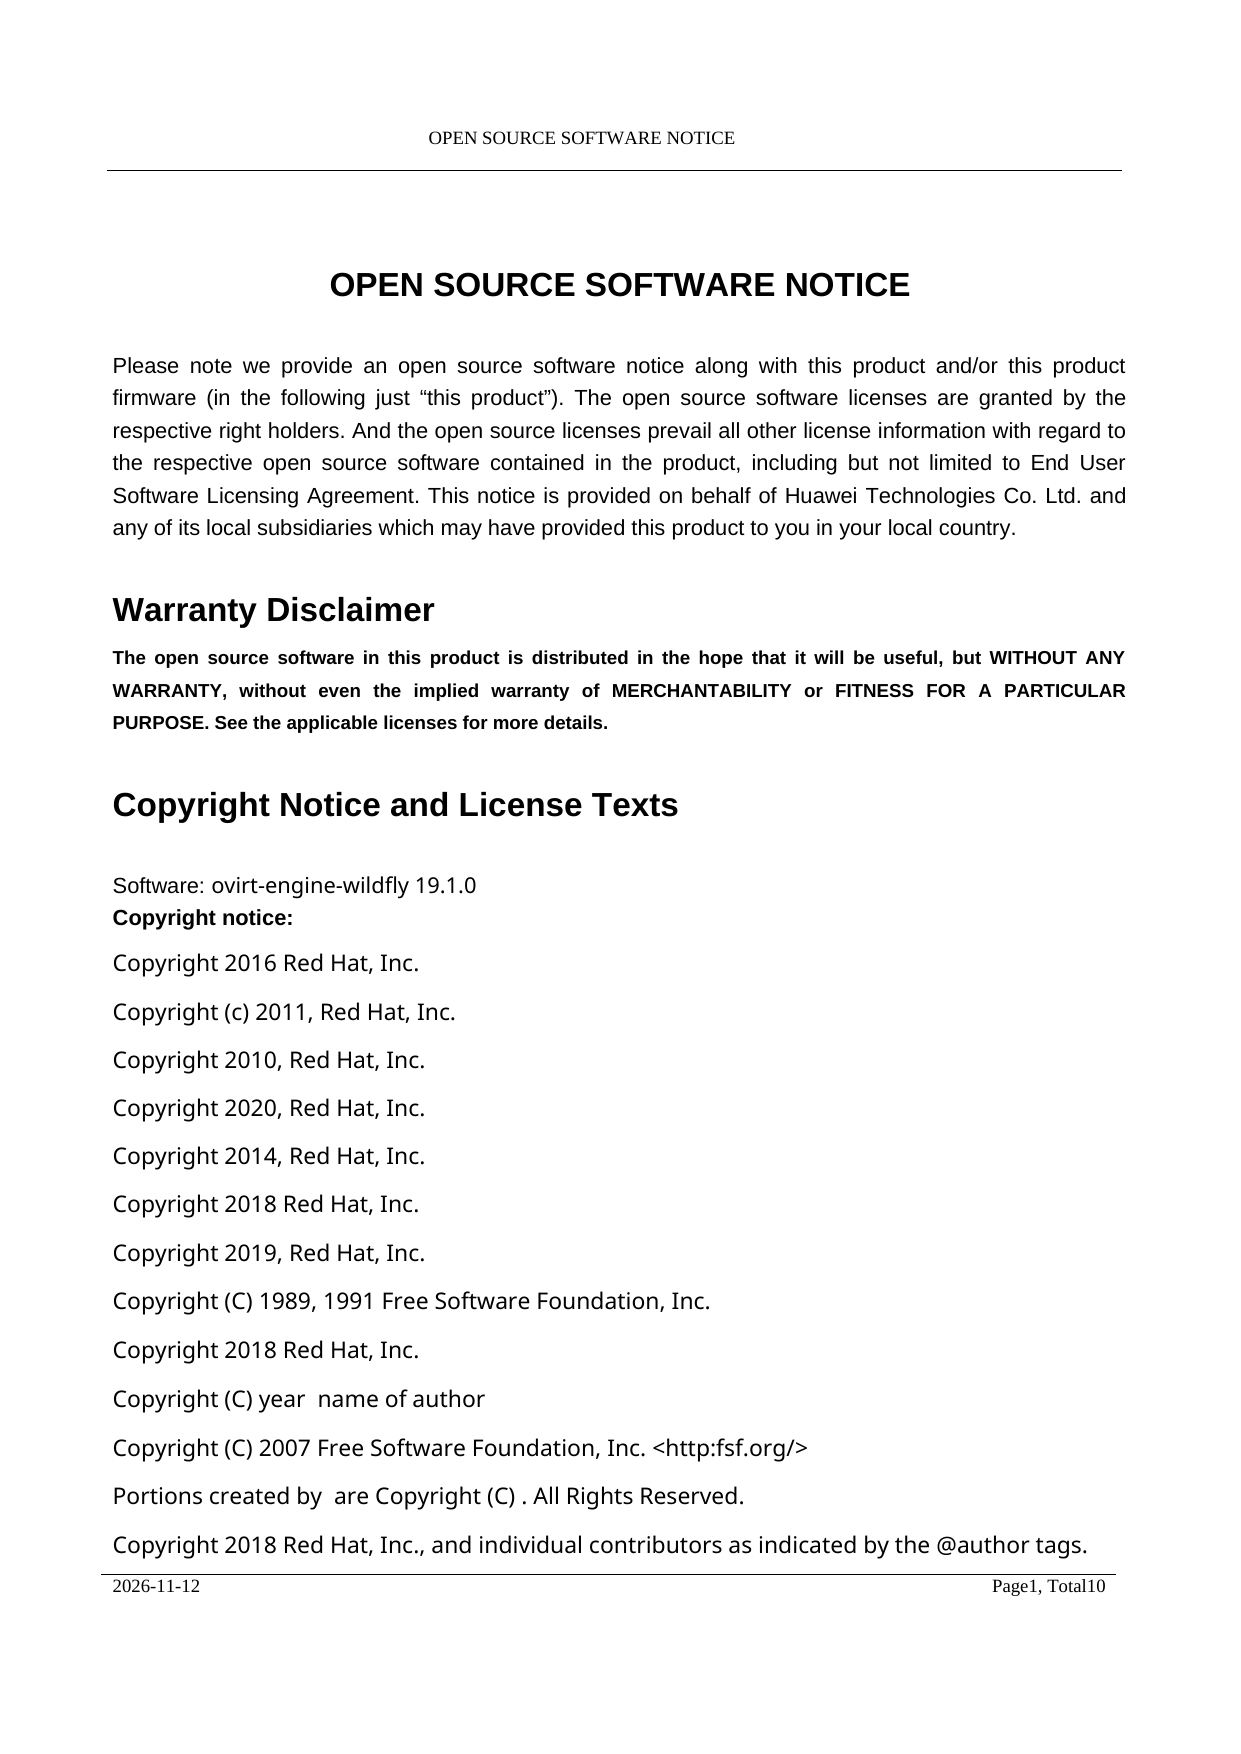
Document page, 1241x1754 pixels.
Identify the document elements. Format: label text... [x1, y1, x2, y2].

text The open source software in this product is distributed in the hope that it will be useful, but WITHOUT ANY WARRANTY, without even the implied warranty of MERCHANTABILITY or FITNESS FOR A PARTICULAR PURPOSE. See the applicable licenses for more details. [112, 641, 1128, 739]
text Please note we provide an open source software notice along with this product and/or this product firmware (in the following just “this product”). The open source software licenses are granted by the respective right holders. And the open source licenses prevail all other license information with regard to the respective open source software contained in the product, including but not limited to End User Software Licensing Agreement. This notice is provided on behalf of Huawei Technologies Co. Ltd. and any of its local subsidiaries which may have provided this product to you in your local country. [112, 349, 1128, 544]
text Copyright 2016 Red Hat, Inc. Copyright (c) 2011, Red Hat, Inc. [112, 947, 1128, 1028]
text Copyright 2018 Red Hat, Inc. [112, 1188, 1128, 1220]
text Copyright notice: [112, 901, 1128, 934]
text Copyright 2020, Red Hat, Inc. [112, 1092, 1128, 1124]
text Copyright 2010, Red Hat, Inc. [112, 1043, 1128, 1076]
text OPEN SOURCE SOFTWARE NOTICE [112, 251, 1128, 316]
text Software: ovirt-engine-wildfly 19.1.0 [112, 869, 1128, 901]
text Warranty Disclaimer [112, 576, 1128, 641]
text Copyright Notice and License Texts [112, 771, 1128, 836]
text Copyright 2014, Red Hat, Inc. [112, 1140, 1128, 1172]
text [112, 1236, 1128, 1561]
